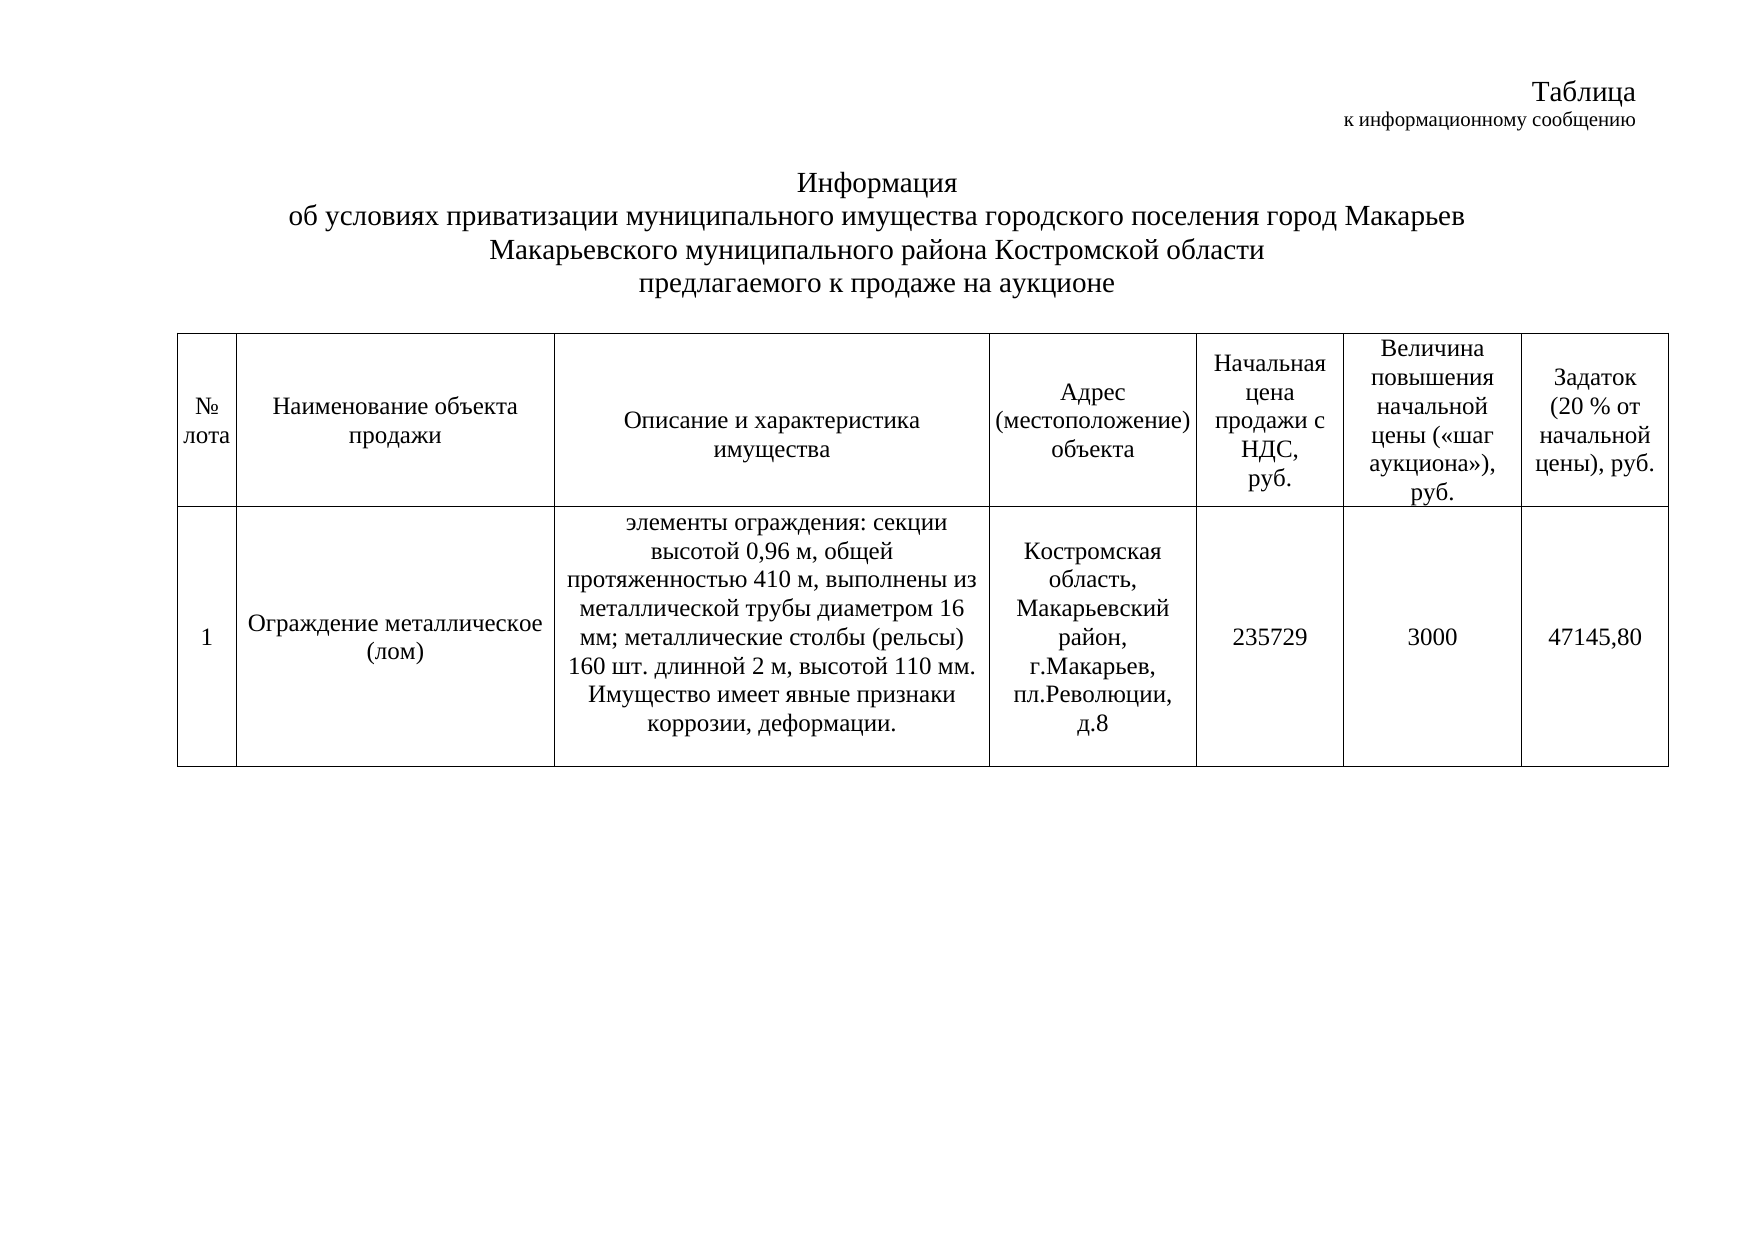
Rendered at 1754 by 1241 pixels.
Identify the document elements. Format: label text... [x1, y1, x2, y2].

table_cell 3000 [1344, 507, 1521, 766]
text Таблица [118, 74, 1636, 107]
table_header Задаток (20 % от начальной цены), руб. [1522, 334, 1668, 506]
text об условиях приватизации муниципального имущества городского поселения город Макарьев [118, 198, 1636, 232]
table_cell 1 [178, 507, 236, 766]
table_cell 235729 [1197, 507, 1343, 766]
table_header Описание и характеристика имущества [555, 334, 989, 506]
table_header № лота [178, 334, 236, 506]
table_header Величина повышения начальной цены («шаг аукциона»), руб. [1344, 334, 1521, 506]
table_header Адрес (местоположение) объекта [990, 334, 1196, 506]
table_header Начальная цена продажи с НДС, руб. [1197, 334, 1343, 506]
table_cell Ограждение металлическое (лом) [237, 507, 554, 766]
table_cell элементы ограждения: секции высотой 0,96 м, общей протяженностью 410 м, выполнены из металлической трубы диаметром 16 мм; металлические столбы (рельсы) 160 шт. длинной 2 м, высотой 110 мм. Имущество имеет явные признаки коррозии, деформации. [555, 507, 989, 766]
table_cell Костромская область, Макарьевский район, г.Макарьев, пл.Революции, д.8 [990, 507, 1196, 766]
table_cell 47145,80 [1522, 507, 1668, 766]
table_header Наименование объекта продажи [237, 334, 554, 506]
text Информация [118, 165, 1636, 198]
text к информационному сообщению [118, 107, 1636, 131]
text Макарьевского муниципального района Костромской области [118, 232, 1636, 265]
text предлагаемого к продаже на аукционе [118, 265, 1636, 299]
